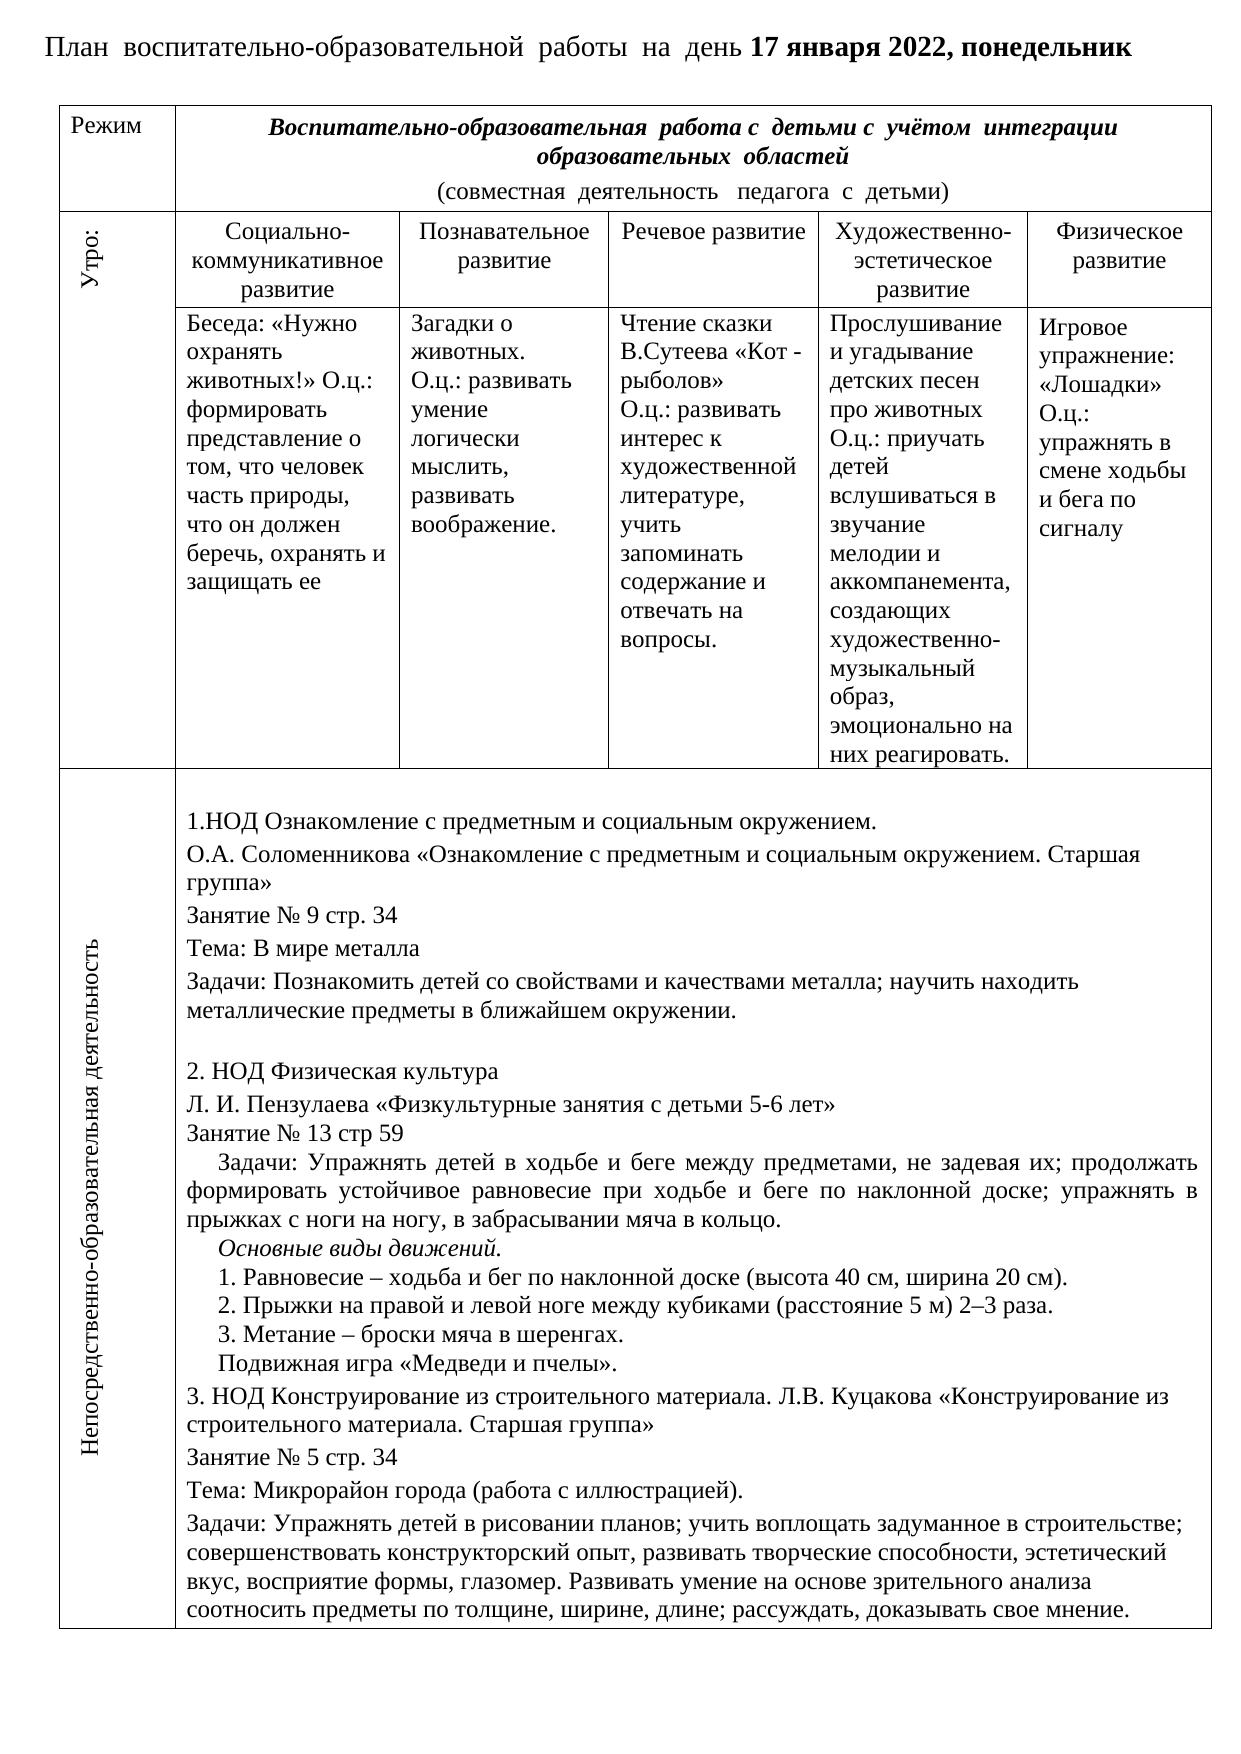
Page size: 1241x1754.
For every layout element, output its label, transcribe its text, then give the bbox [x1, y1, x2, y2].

table_cell Игровое упражнение: «Лошадки» О.ц.: упражнять в смене ходьбы и бега по сигналу [1028, 308, 1211, 768]
table_cell Утро: [60, 212, 175, 768]
table_cell Непосредственно-образовательная деятельность [60, 769, 175, 1627]
text План воспитательно-образовательной работы на день 17 января 2022, понедельник [44, 29, 1211, 63]
table_header Воспитательно-образовательная работа с детьми с учётом интеграции образовательных областей (совместная деятельность педагога с детьми) [176, 106, 1211, 211]
table_cell Беседа: «Нужно охранять животных!» О.ц.: формировать представление о том, что человек часть природы, что он должен беречь, охранять и защищать ее [176, 308, 399, 768]
table_cell Познавательное развитие [400, 212, 608, 307]
table_cell Загадки о животных. О.ц.: развивать умение логически мыслить, развивать воображение. [400, 308, 608, 768]
table_cell 1.НОД Ознакомление с предметным и социальным окружением. О.А. Соломенникова «Ознакомление с предметным и социальным окружением. Старшая группа» Занятие № 9 стр. 34 Тема: В мире металла Задачи: Познакомить детей со свойствами и качествами металла; научить находить металлические предметы в ближайшем окружении. 2. НОД Физическая культура Л. И. Пензулаева «Физкультурные занятия с детьми 5-6 лет» Занятие № 13 стр 59 Задачи: Упражнять детей в ходьбе и беге между предметами, не задевая их; продолжать формировать устойчивое равновесие при ходьбе и беге по наклонной доске; упражнять в прыжках с ноги на ногу, в забрасывании мяча в кольцо. Основные виды движений. 1. Равновесие – ходьба и бег по наклонной доске (высота 40 см, ширина 20 см). 2. Прыжки на правой и левой ноге между кубиками (расстояние 5 м) 2–3 раза. 3. Метание – броски мяча в шеренгах. Подвижная игра «Медведи и пчелы». 3. НОД Конструирование из строительного материала. Л.В. Куцакова «Конструирование из строительного материала. Старшая группа» Занятие № 5 стр. 34 Тема: Микрорайон города (работа с иллюстрацией). Задачи: Упражнять детей в рисовании планов; учить воплощать задуманное в строительстве; совершенствовать конструкторский опыт, развивать творческие способности, эстетический вкус, восприятие формы, глазомер. Развивать умение на основе зрительного анализа соотносить предметы по толщине, ширине, длине; рассуждать, доказывать свое мнение. [176, 769, 1211, 1627]
table_cell Прослушивание и угадывание детских песен про животных О.ц.: приучать детей вслушиваться в звучание мелодии и аккомпанемента, создающих художественно-музыкальный образ, эмоционально на них реагировать. [819, 308, 1027, 768]
table_cell Речевое развитие [609, 212, 818, 307]
table_cell Социально-коммуникативное развитие [176, 212, 399, 307]
table_cell Физическое развитие [1028, 212, 1211, 307]
table_header Режим [60, 106, 175, 211]
table_cell Чтение сказки В.Сутеева «Кот - рыболов» О.ц.: развивать интерес к художественной литературе, учить запоминать содержание и отвечать на вопросы. [609, 308, 818, 768]
table_cell Художественно-эстетическое развитие [819, 212, 1027, 307]
